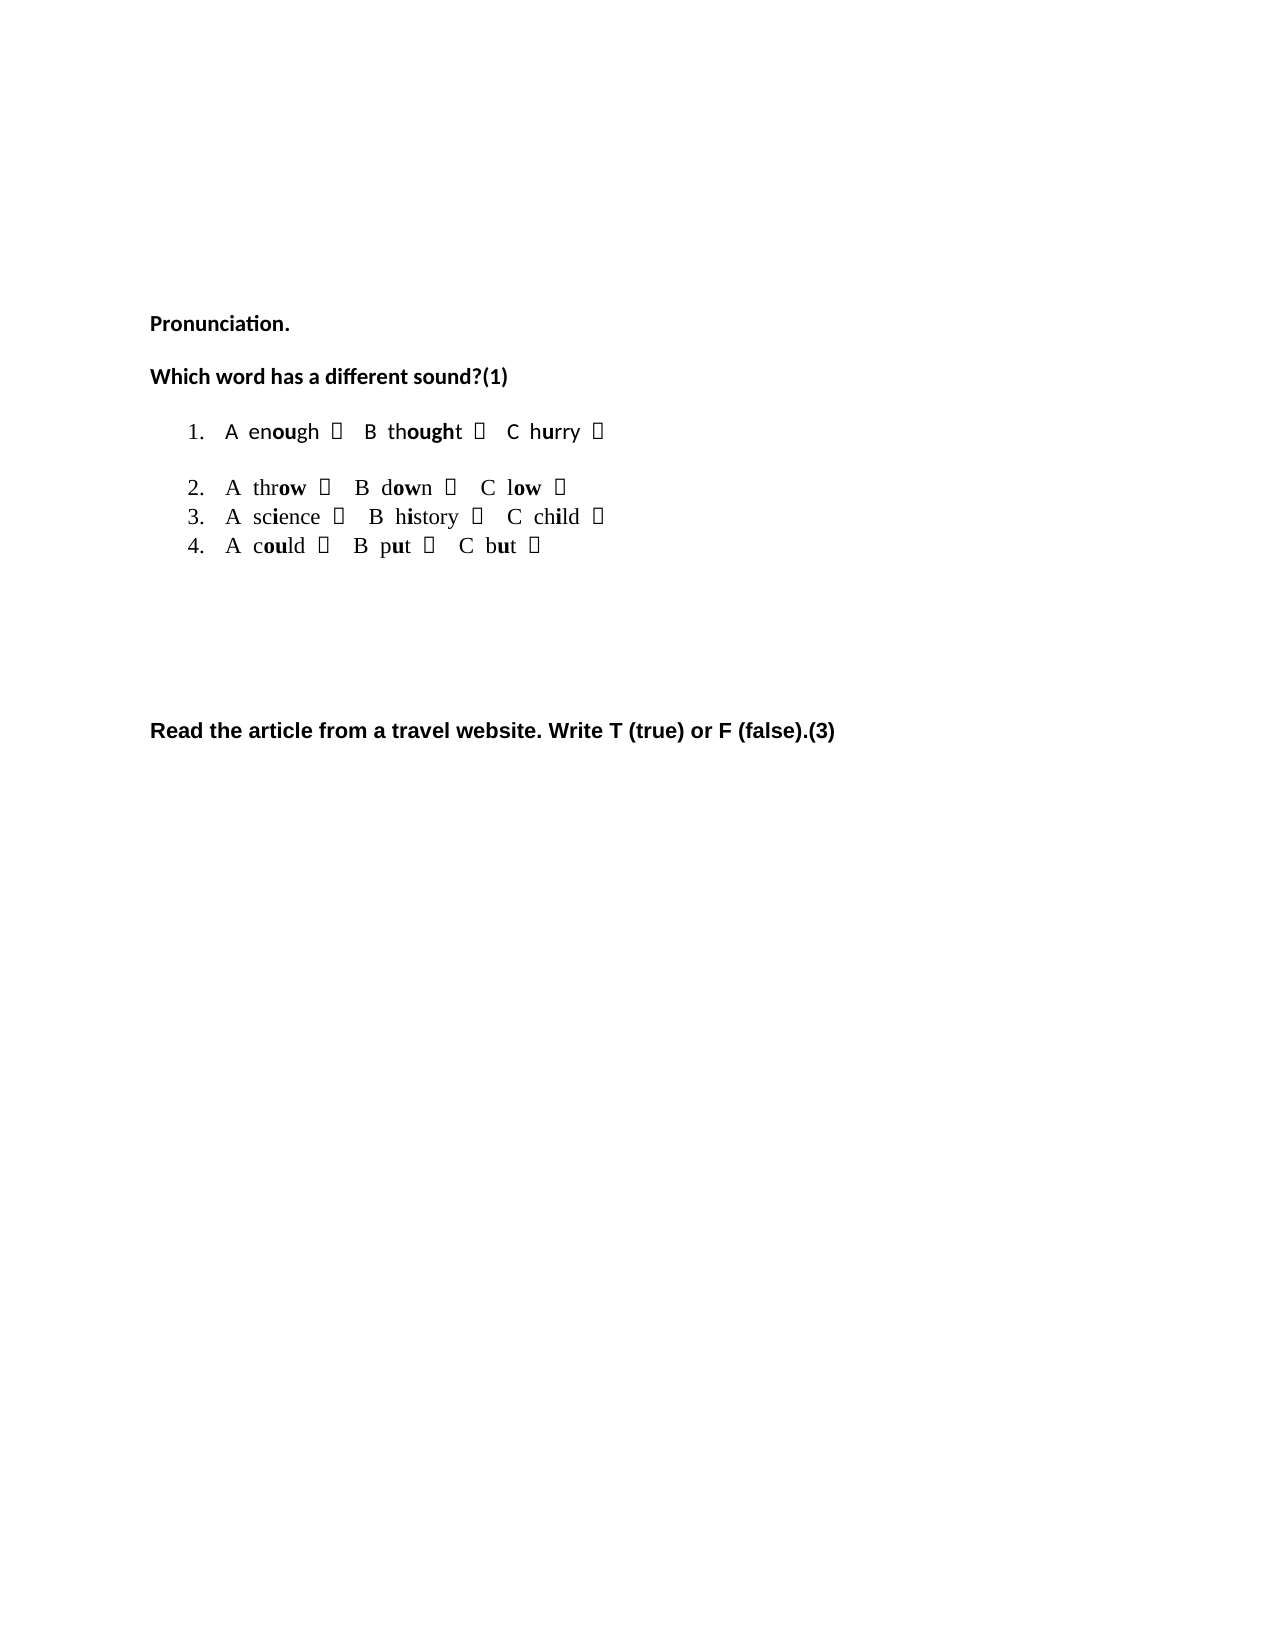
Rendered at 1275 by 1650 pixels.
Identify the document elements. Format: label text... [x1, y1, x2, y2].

text Which word has a different sound?(1) [150, 362, 1125, 390]
list A throw  B down  C low  [187, 472, 1125, 501]
text Read the article from a travel website. Write T (true) or F (false).(3) [150, 718, 1125, 744]
text Pronunciation. [150, 309, 1125, 337]
list A enough  B thought  C hurry  [187, 415, 1125, 446]
list A could  B put  C but  [187, 530, 1125, 559]
list A science  B history  C child  [187, 501, 1125, 530]
